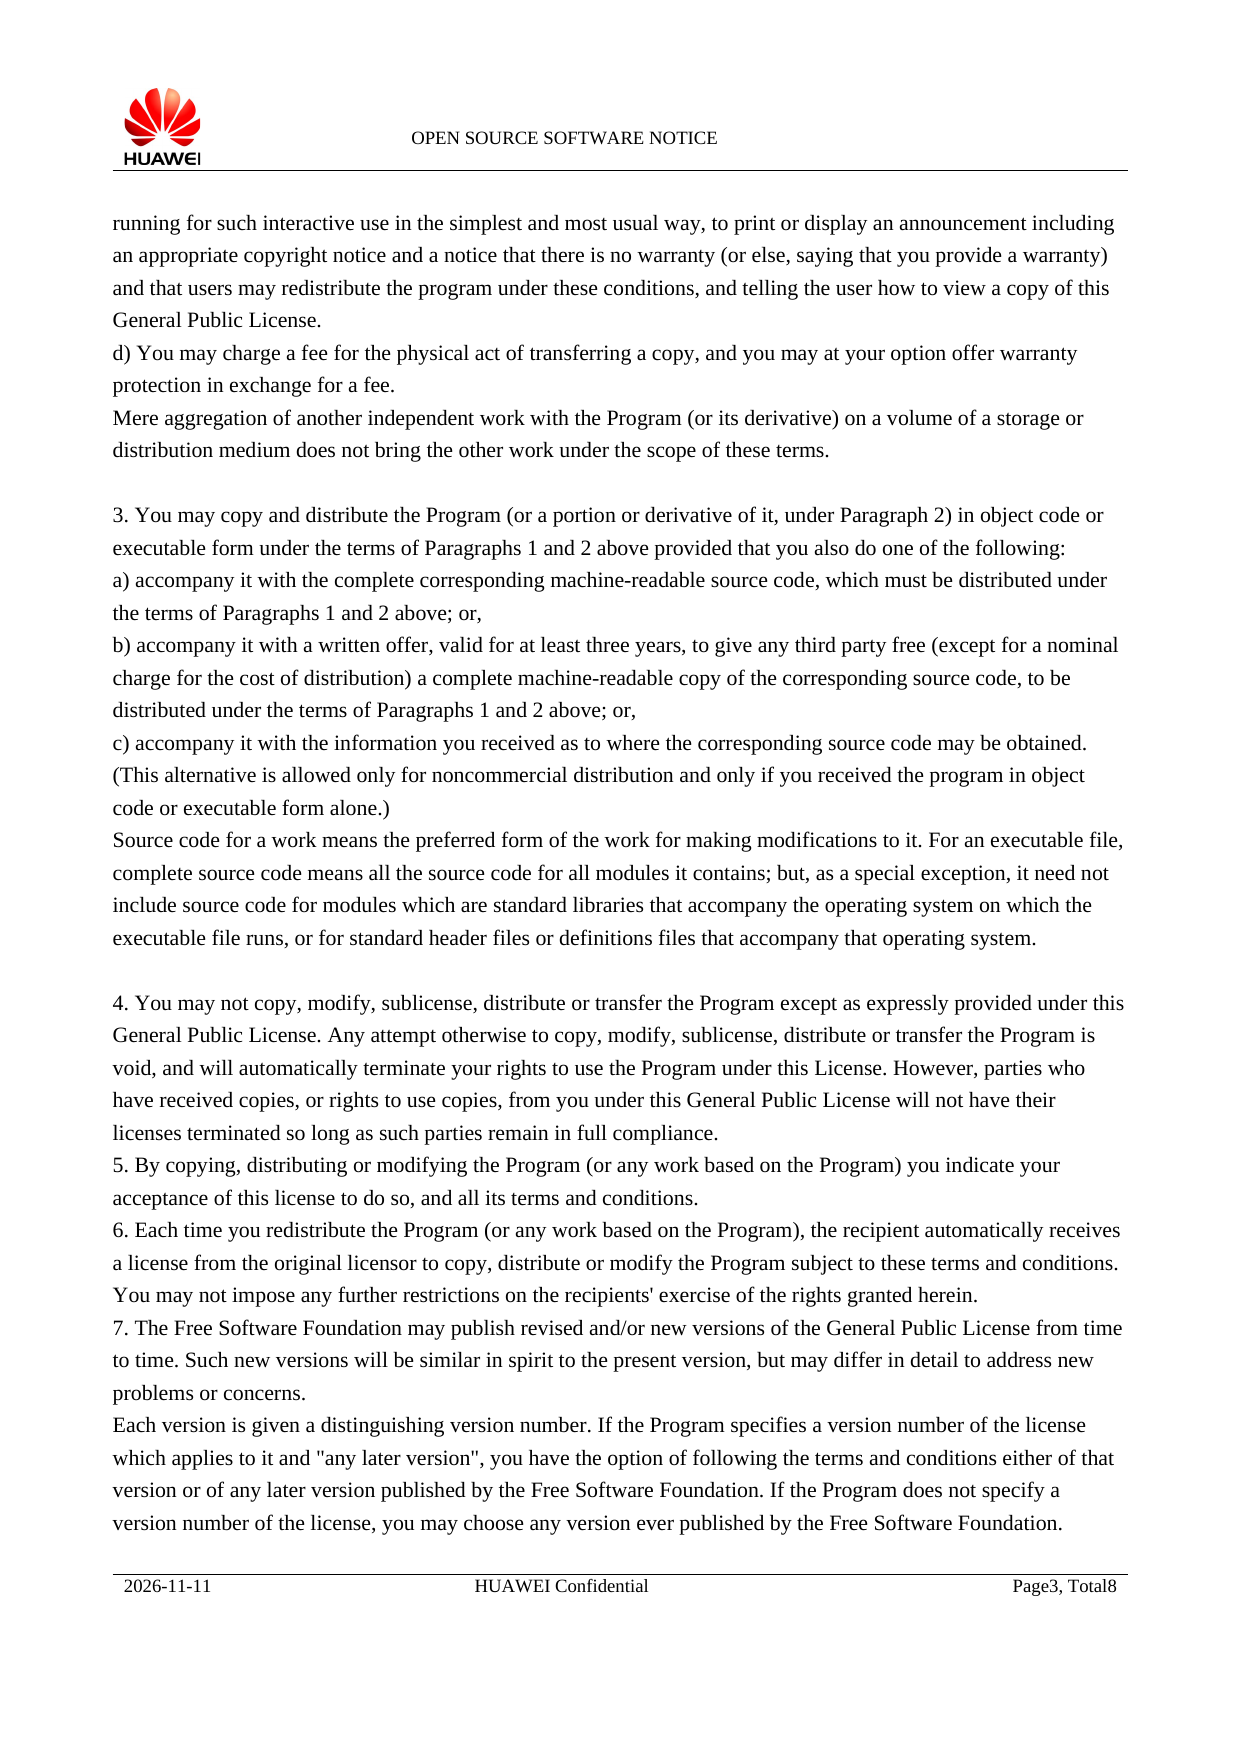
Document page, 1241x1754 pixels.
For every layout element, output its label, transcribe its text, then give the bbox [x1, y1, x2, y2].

picture [124, 88, 201, 165]
